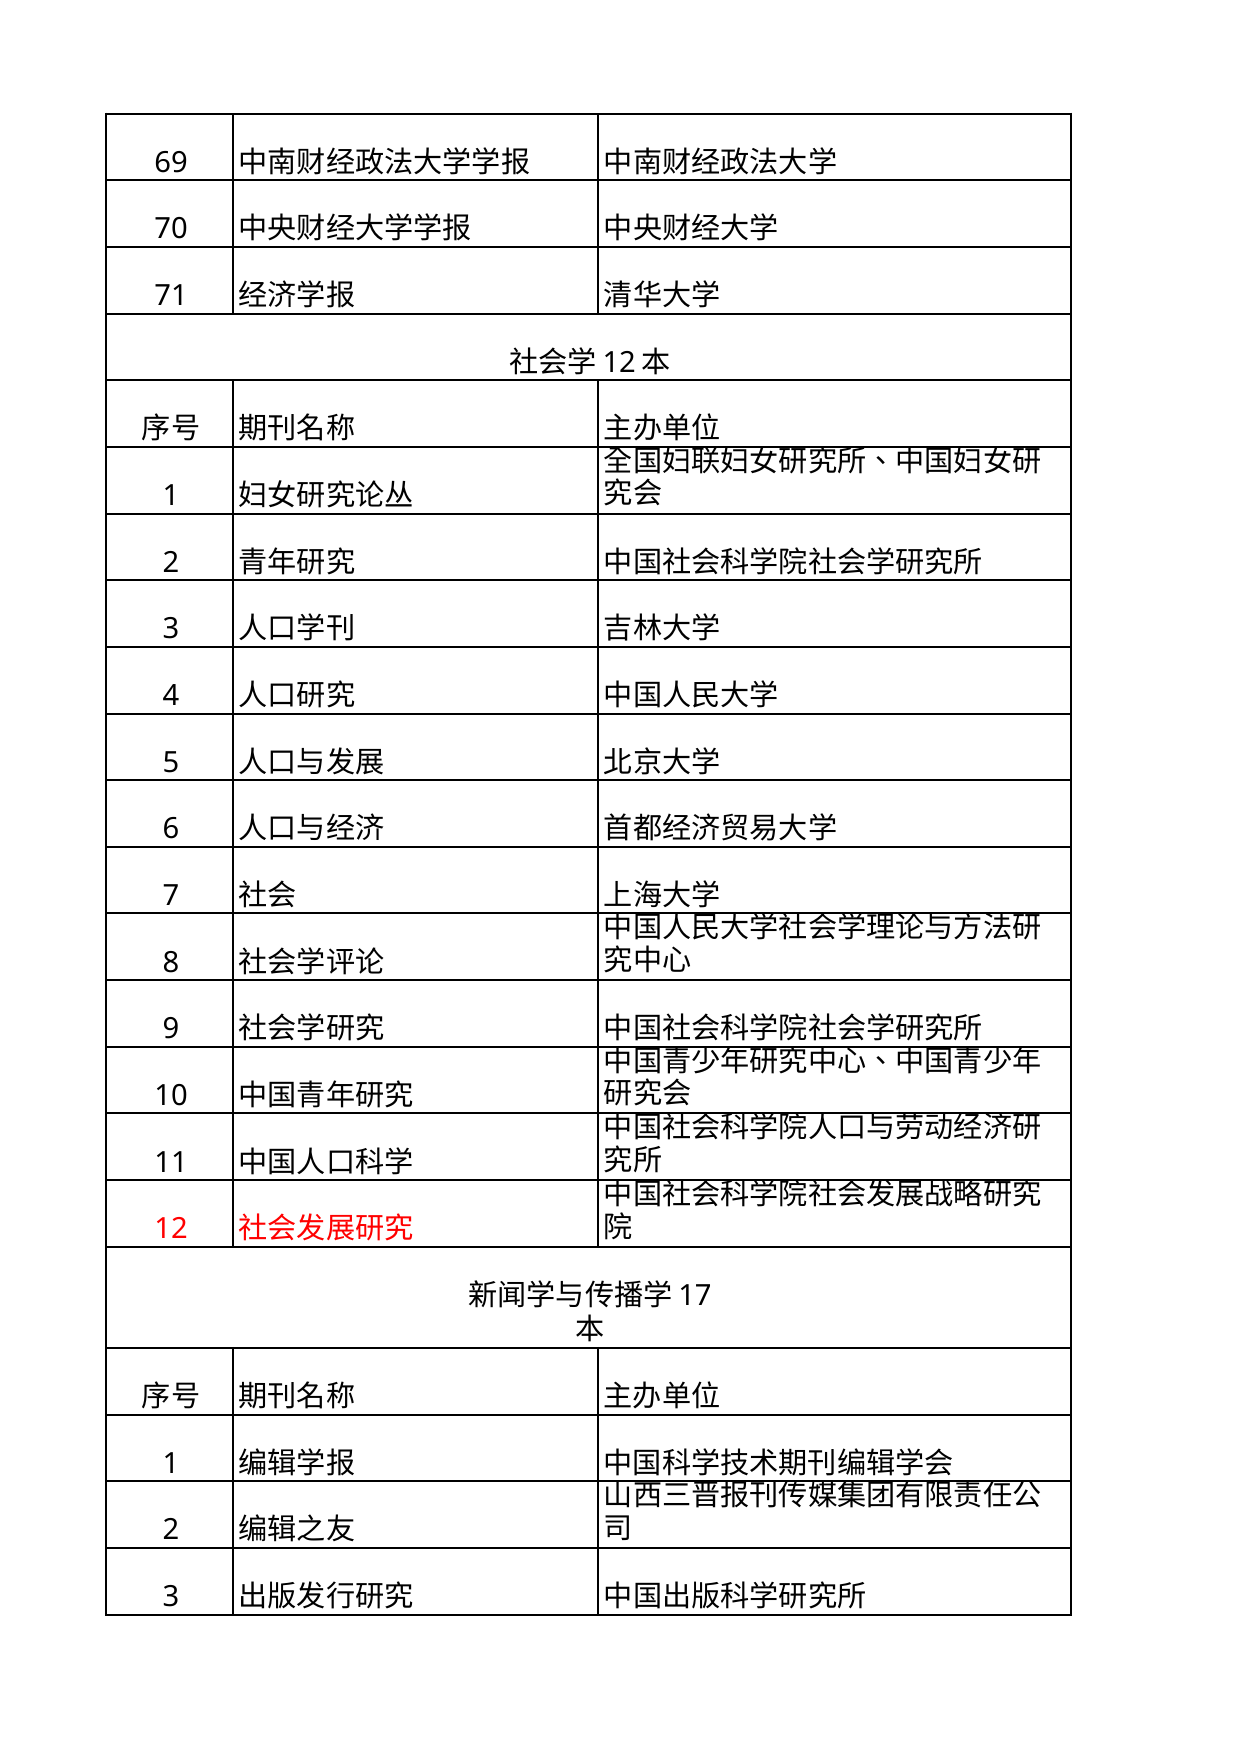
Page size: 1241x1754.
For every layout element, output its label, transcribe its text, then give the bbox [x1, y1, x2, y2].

table_cell 7 [107, 848, 232, 912]
table_cell 编辑学报 [234, 1416, 597, 1480]
table_cell 中国人民大学社会学理论与方法研 究中心 [599, 914, 1070, 979]
table_cell 人口与经济 [234, 781, 597, 846]
table_cell 社会学评论 [234, 914, 597, 979]
table_cell 3 [107, 1549, 232, 1613]
table_cell 70 [107, 181, 232, 246]
table_cell 中国青少年研究中心、中国青少年 研究会 [599, 1048, 1070, 1112]
table_cell 中国人民大学 [599, 648, 1070, 712]
table_cell 10 [107, 1048, 232, 1112]
table_header 中南财经政法大学 [599, 115, 1070, 179]
table_cell 编辑之友 [234, 1482, 597, 1547]
table_cell 中国青年研究 [234, 1048, 597, 1112]
table_cell 2 [107, 515, 232, 579]
table_cell 全国妇联妇女研究所、中国妇女研 究会 [599, 448, 1070, 512]
table_cell 期刊名称 [234, 381, 597, 446]
table_cell 社会发展研究 [234, 1181, 597, 1246]
table_cell 1 [107, 1416, 232, 1480]
table_cell 社会学研究 [234, 981, 597, 1046]
table_cell 中国社会科学院社会学研究所 [599, 515, 1070, 579]
table_cell 清华大学 [599, 248, 1070, 312]
table_cell 上海大学 [599, 848, 1070, 912]
table_cell 5 [107, 715, 232, 779]
table_cell 9 [107, 981, 232, 1046]
table_cell 主办单位 [599, 381, 1070, 446]
table_cell 中国社会科学院社会学研究所 [599, 981, 1070, 1046]
table_cell 中国社会科学院社会发展战略研究 院 [599, 1181, 1070, 1246]
table_cell 中国社会科学院人口与劳动经济研 究所 [599, 1114, 1070, 1179]
table_cell 中国科学技术期刊编辑学会 [599, 1416, 1070, 1480]
table_cell 2 [107, 1482, 232, 1547]
table_header 中南财经政法大学学报 [234, 115, 597, 179]
table_cell 8 [107, 914, 232, 979]
table_cell 中国人口科学 [234, 1114, 597, 1179]
table_cell 中央财经大学学报 [234, 181, 597, 246]
table_cell 妇女研究论丛 [234, 448, 597, 512]
table_header 69 [107, 115, 232, 179]
table_cell 主办单位 [599, 1349, 1070, 1413]
table_cell 期刊名称 [234, 1349, 597, 1413]
table_cell 6 [107, 781, 232, 846]
table_cell 首都经济贸易大学 [599, 781, 1070, 846]
table_cell 吉林大学 [599, 581, 1070, 646]
table_cell 71 [107, 248, 232, 312]
table_cell 12 [107, 1181, 232, 1246]
table_cell 新闻学与传播学17本 [107, 1248, 1070, 1347]
table_cell 青年研究 [234, 515, 597, 579]
table_cell 4 [107, 648, 232, 712]
table_cell 社会 [234, 848, 597, 912]
table_cell 人口研究 [234, 648, 597, 712]
table_cell 1 [107, 448, 232, 512]
table_cell 序号 [107, 381, 232, 446]
table_cell 出版发行研究 [234, 1549, 597, 1613]
table_cell 人口学刊 [234, 581, 597, 646]
table_cell 山西三晋报刊传媒集团有限责任公 司 [599, 1482, 1070, 1547]
table_cell 11 [107, 1114, 232, 1179]
table_cell 3 [107, 581, 232, 646]
table_cell 中国出版科学研究所 [599, 1549, 1070, 1613]
table_cell 人口与发展 [234, 715, 597, 779]
table_cell 北京大学 [599, 715, 1070, 779]
table_cell 中央财经大学 [599, 181, 1070, 246]
table_cell 社会学12本 [107, 315, 1070, 379]
table_cell 序号 [107, 1349, 232, 1413]
table_cell 经济学报 [234, 248, 597, 312]
